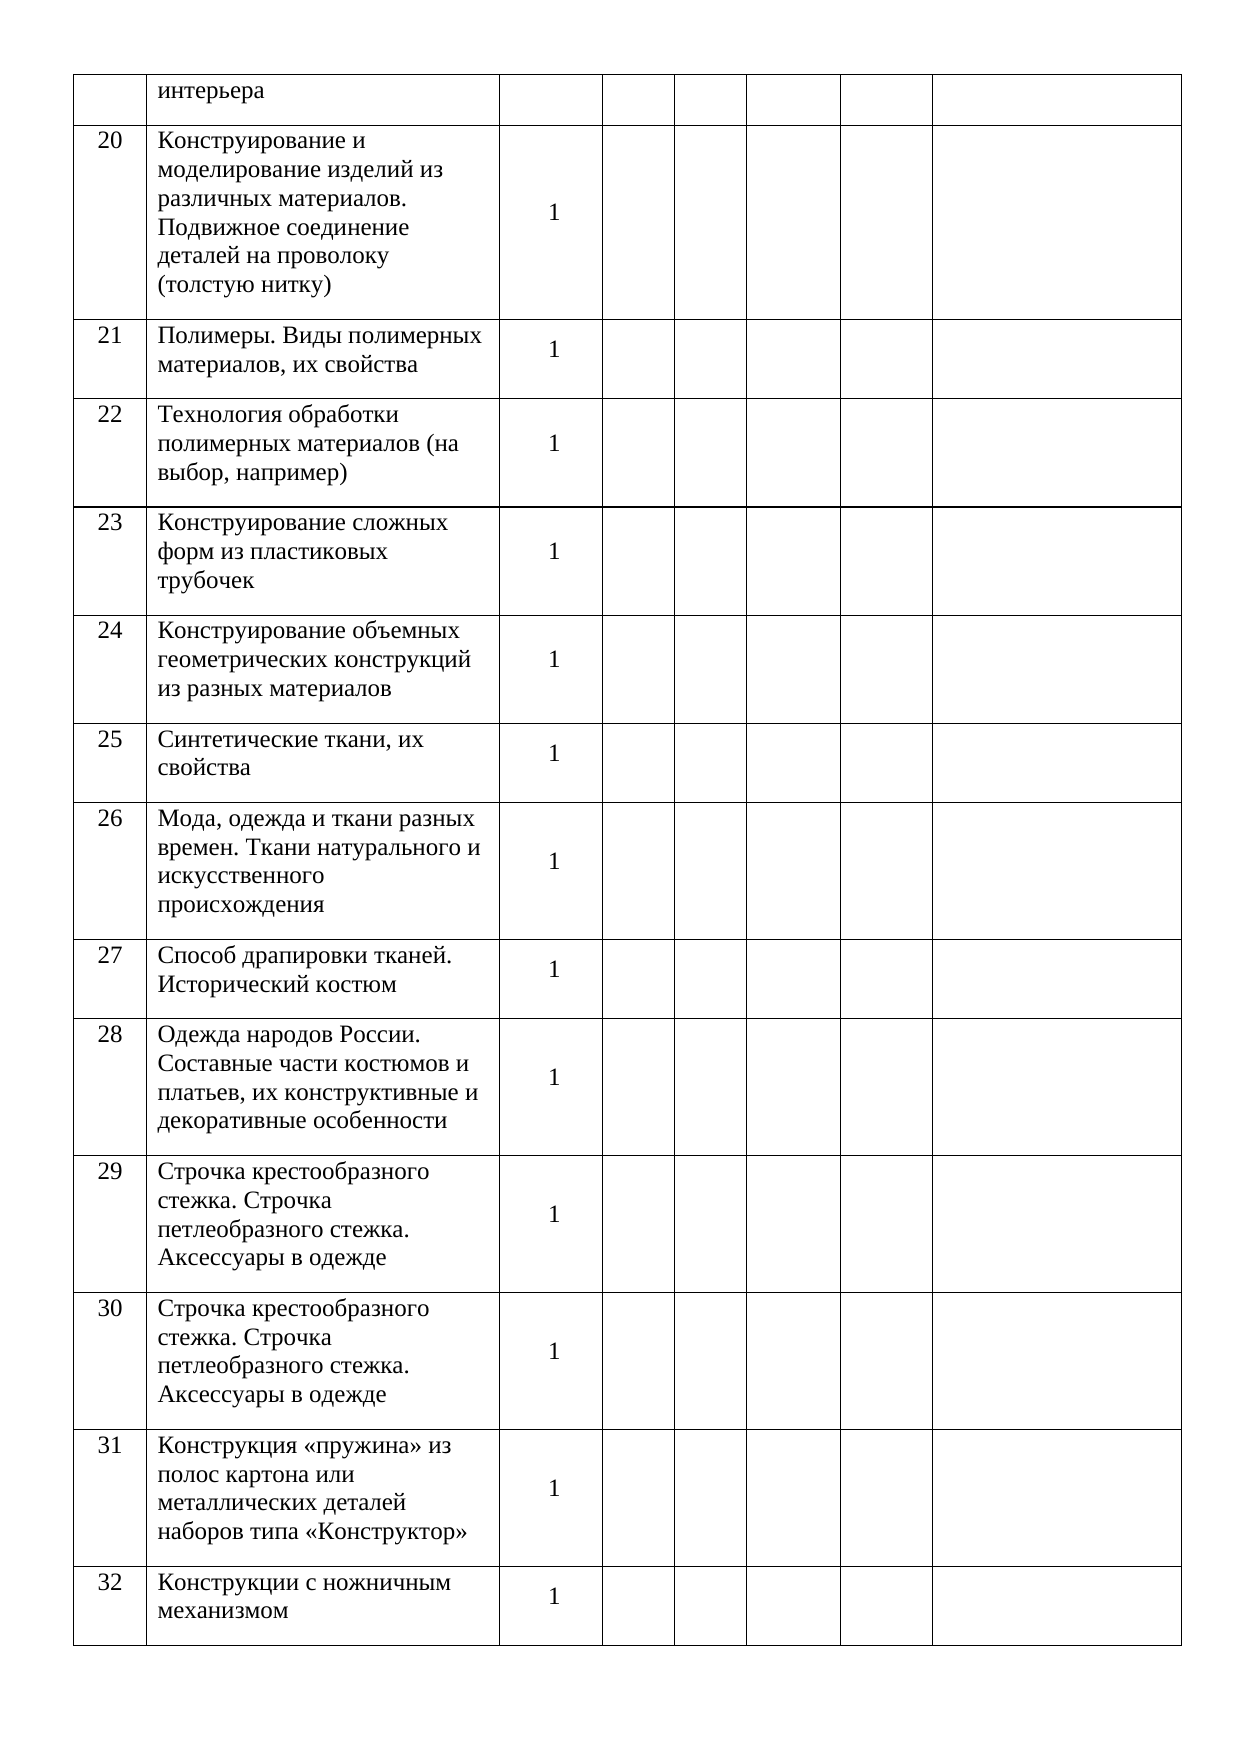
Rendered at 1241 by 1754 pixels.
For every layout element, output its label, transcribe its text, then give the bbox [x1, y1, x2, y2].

table_cell 20 [74, 126, 146, 319]
table_cell 1 [500, 126, 602, 319]
table_cell 1 [500, 1567, 602, 1645]
table_cell Конструирование объемных геометрических конструкций из разных материалов [147, 616, 499, 723]
table_cell [675, 940, 746, 1018]
table_cell 1 [500, 75, 602, 124]
table_cell Полимеры. Виды полимерных материалов, их свойства [147, 320, 499, 398]
table_cell 1 [500, 1293, 602, 1429]
table_cell 21 [74, 320, 146, 398]
table_cell Одежда народов России. Составные части костюмов и платьев, их конструктивные и декоративные особенности [147, 1019, 499, 1155]
table_cell [933, 616, 1181, 723]
table_cell Конструирование сложных форм из пластиковых трубочек [147, 508, 499, 614]
table_cell [933, 1430, 1181, 1566]
table_cell [603, 320, 674, 398]
table_cell [933, 803, 1181, 939]
table_cell [933, 126, 1181, 319]
table_cell [603, 940, 674, 1018]
table_cell [841, 1019, 932, 1155]
table_cell Способ драпировки тканей. Исторический костюм [147, 940, 499, 1018]
table_cell [603, 1567, 674, 1645]
table_cell [841, 803, 932, 939]
table_cell [841, 616, 932, 723]
table_cell 1 [500, 940, 602, 1018]
table_cell [603, 1156, 674, 1292]
table_cell [675, 320, 746, 398]
table_cell [747, 803, 840, 939]
table_cell 19 [74, 75, 146, 124]
table_cell [933, 1567, 1181, 1645]
table_cell [933, 1293, 1181, 1429]
table_cell [933, 1156, 1181, 1292]
table_cell Мода, одежда и ткани разных времен. Ткани натурального и искусственного происхождения [147, 803, 499, 939]
table_cell [747, 1430, 840, 1566]
table_cell [675, 616, 746, 723]
table_cell [841, 399, 932, 506]
table_cell 1 [500, 399, 602, 506]
table_cell [841, 508, 932, 614]
table_cell [675, 1567, 746, 1645]
table_cell [603, 126, 674, 319]
table_cell 1 [500, 508, 602, 614]
table_cell 29 [74, 1156, 146, 1292]
table_cell [675, 803, 746, 939]
table_cell Технология обработки полимерных материалов (на выбор, например) [147, 399, 499, 506]
table_cell [603, 508, 674, 614]
table_cell 31 [74, 1430, 146, 1566]
table_cell [933, 75, 1181, 124]
table_cell [747, 1567, 840, 1645]
table_cell [675, 508, 746, 614]
table_cell [747, 75, 840, 124]
table_cell 30 [74, 1293, 146, 1429]
table_cell 28 [74, 1019, 146, 1155]
table_cell [675, 724, 746, 802]
table_cell [933, 1019, 1181, 1155]
table_cell 27 [74, 940, 146, 1018]
table_cell [603, 724, 674, 802]
table_cell Конструирование и моделирование изделий из различных материалов. Подвижное соединение деталей на проволоку (толстую нитку) [147, 126, 499, 319]
table_cell [747, 1019, 840, 1155]
table_cell Строчка крестообразного стежка. Строчка петлеобразного стежка. Аксессуары в одежде [147, 1156, 499, 1292]
table_cell [933, 320, 1181, 398]
table_cell [841, 75, 932, 124]
table_cell [747, 126, 840, 319]
table_cell [603, 1019, 674, 1155]
table_cell 1 [500, 724, 602, 802]
table_cell 1 [500, 320, 602, 398]
table_cell 1 [500, 1019, 602, 1155]
table_cell 22 [74, 399, 146, 506]
table_cell [841, 940, 932, 1018]
table_cell [603, 616, 674, 723]
table_cell [675, 126, 746, 319]
table_cell [841, 126, 932, 319]
table_cell [747, 940, 840, 1018]
table_cell [933, 940, 1181, 1018]
table_cell [933, 508, 1181, 614]
table_cell [603, 75, 674, 124]
table_cell [841, 724, 932, 802]
table_cell [675, 1430, 746, 1566]
table_cell 1 [500, 616, 602, 723]
table_cell 32 [74, 1567, 146, 1645]
table_cell [603, 1430, 674, 1566]
table_cell 1 [500, 1156, 602, 1292]
table_cell [841, 1430, 932, 1566]
table_cell [675, 399, 746, 506]
table_cell [675, 1019, 746, 1155]
table_cell 25 [74, 724, 146, 802]
table_cell [747, 1293, 840, 1429]
table_cell [747, 724, 840, 802]
table_cell [603, 803, 674, 939]
table_cell [675, 75, 746, 124]
table_cell 24 [74, 616, 146, 723]
table_cell [675, 1293, 746, 1429]
table_cell [933, 399, 1181, 506]
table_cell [147, 75, 499, 124]
table_cell [841, 1156, 932, 1292]
table_cell [841, 320, 932, 398]
table_cell [747, 399, 840, 506]
table_cell [841, 1293, 932, 1429]
table_cell Конструкция «пружина» из полос картона или металлических деталей наборов типа «Конструктор» [147, 1430, 499, 1566]
table_cell [747, 1156, 840, 1292]
table_cell 1 [500, 803, 602, 939]
table_cell [675, 1156, 746, 1292]
table_cell [747, 616, 840, 723]
table_cell [933, 724, 1181, 802]
table_cell [747, 320, 840, 398]
table_cell 26 [74, 803, 146, 939]
table_cell 1 [500, 1430, 602, 1566]
table_cell Синтетические ткани, их свойства [147, 724, 499, 802]
table_cell [841, 1567, 932, 1645]
table_cell 23 [74, 508, 146, 614]
table_cell [603, 1293, 674, 1429]
table_cell Строчка крестообразного стежка. Строчка петлеобразного стежка. Аксессуары в одежде [147, 1293, 499, 1429]
table_cell [603, 399, 674, 506]
table_cell Конструкции с ножничным механизмом [147, 1567, 499, 1645]
table_cell [747, 508, 840, 614]
